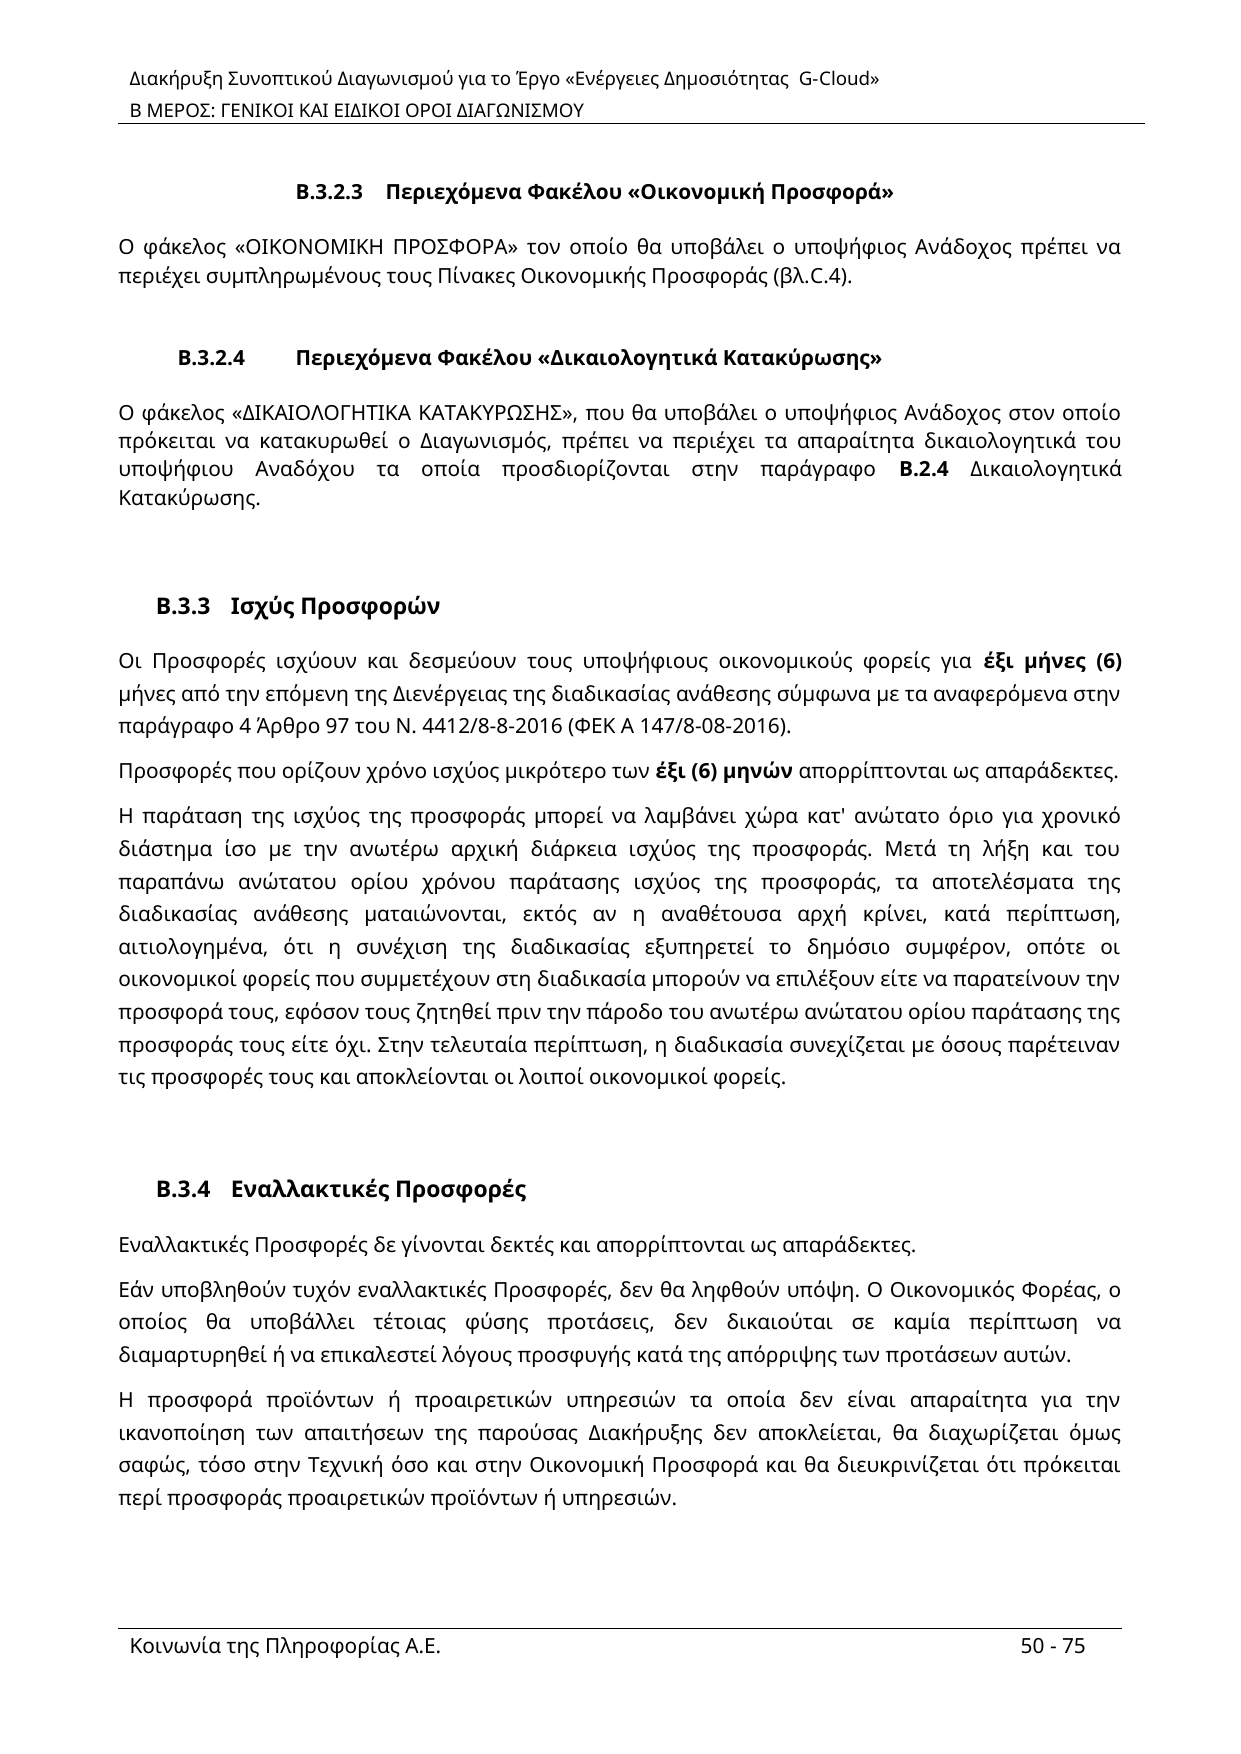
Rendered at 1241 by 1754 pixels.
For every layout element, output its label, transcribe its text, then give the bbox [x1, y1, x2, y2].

text Ο φάκελος «ΔΙΚΑΙΟΛΟΓΗΤΙΚΑ ΚΑΤΑΚΥΡΩΣΗΣ», που θα υποβάλει ο υποψήφιος Ανάδοχος στον οποίο πρόκειται να κατακυρωθεί ο Διαγωνισμός, πρέπει να περιέχει τα απαραίτητα δικαιολογητικά του υποψήφιου Αναδόχου τα οποία προσδιορίζονται στην παράγραφο B.2.4 Δικαιολογητικά Κατακύρωσης. [118, 398, 1122, 511]
text Ο φάκελος «ΟΙΚΟΝΟΜΙΚΗ ΠΡΟΣΦΟΡΑ» τον οποίο θα υποβάλει ο υποψήφιος Ανάδοχος πρέπει να περιέχει συμπληρωμένους τους Πίνακες Οικονομικής Προσφοράς (βλ.C.4). [118, 232, 1122, 289]
text Προσφορές που ορίζουν χρόνο ισχύος μικρότερο των έξι (6) μηνών απορρίπτονται ως απαράδεκτες. [118, 756, 1122, 785]
subtitle Εναλλακτικές Προσφορές [156, 1173, 1122, 1205]
subtitle Ισχύς Προσφορών [156, 590, 1122, 621]
subtitle Περιεχόμενα Φακέλου «Δικαιολογητικά Κατακύρωσης» [177, 343, 1122, 371]
text Η παράταση της ισχύος της προσφοράς μπορεί να λαμβάνει χώρα κατ' ανώτατο όριο για χρονικό διάστημα ίσο με την ανωτέρω αρχική διάρκεια ισχύος της προσφοράς. Μετά τη λήξη και του παραπάνω ανώτατου ορίου χρόνου παράτασης ισχύος της προσφοράς, τα αποτελέσματα της διαδικασίας ανάθεσης ματαιώνονται, εκτός αν η αναθέτουσα αρχή κρίνει, κατά περίπτωση, αιτιολογημένα, ότι η συνέχιση της διαδικασίας εξυπηρετεί το δημόσιο συμφέρον, οπότε οι οικονομικοί φορείς που συμμετέχουν στη διαδικασία μπορούν να επιλέξουν είτε να παρατείνουν την προσφορά τους, εφόσον τους ζητηθεί πριν την πάροδο του ανωτέρω ανώτατου ορίου παράτασης της προσφοράς τους είτε όχι. Στην τελευταία περίπτωση, η διαδικασία συνεχίζεται με όσους παρέτειναν τις προσφορές τους και αποκλείονται οι λοιποί οικονομικοί φορείς. [118, 802, 1122, 1091]
text Η προσφορά προϊόντων ή προαιρετικών υπηρεσιών τα οποία δεν είναι απαραίτητα για την ικανοποίηση των απαιτήσεων της παρούσας Διακήρυξης δεν αποκλείεται, θα διαχωρίζεται όμως σαφώς, τόσο στην Τεχνική όσο και στην Οικονομική Προσφορά και θα διευκρινίζεται ότι πρόκειται περί προσφοράς προαιρετικών προϊόντων ή υπηρεσιών. [118, 1385, 1122, 1511]
subtitle Περιεχόμενα Φακέλου «Οικονομική Προσφορά» [295, 177, 1122, 206]
text Εναλλακτικές Προσφορές δε γίνονται δεκτές και απορρίπτονται ως απαράδεκτες. [118, 1230, 1122, 1258]
text Οι Προσφορές ισχύουν και δεσμεύουν τους υποψήφιους οικονομικούς φορείς για έξι μήνες (6) μήνες από την επόμενη της Διενέργειας της διαδικασίας ανάθεσης σύμφωνα με τα αναφερόμενα στην παράγραφο 4 Άρθρο 97 του Ν. 4412/8-8-2016 (ΦΕΚ Α 147/8-08-2016). [118, 646, 1122, 740]
text Εάν υποβληθούν τυχόν εναλλακτικές Προσφορές, δεν θα ληφθούν υπόψη. Ο Οικονομικός Φορέας, ο οποίος θα υποβάλλει τέτοιας φύσης προτάσεις, δεν δικαιούται σε καμία περίπτωση να διαμαρτυρηθεί ή να επικαλεστεί λόγους προσφυγής κατά της απόρριψης των προτάσεων αυτών. [118, 1275, 1122, 1368]
